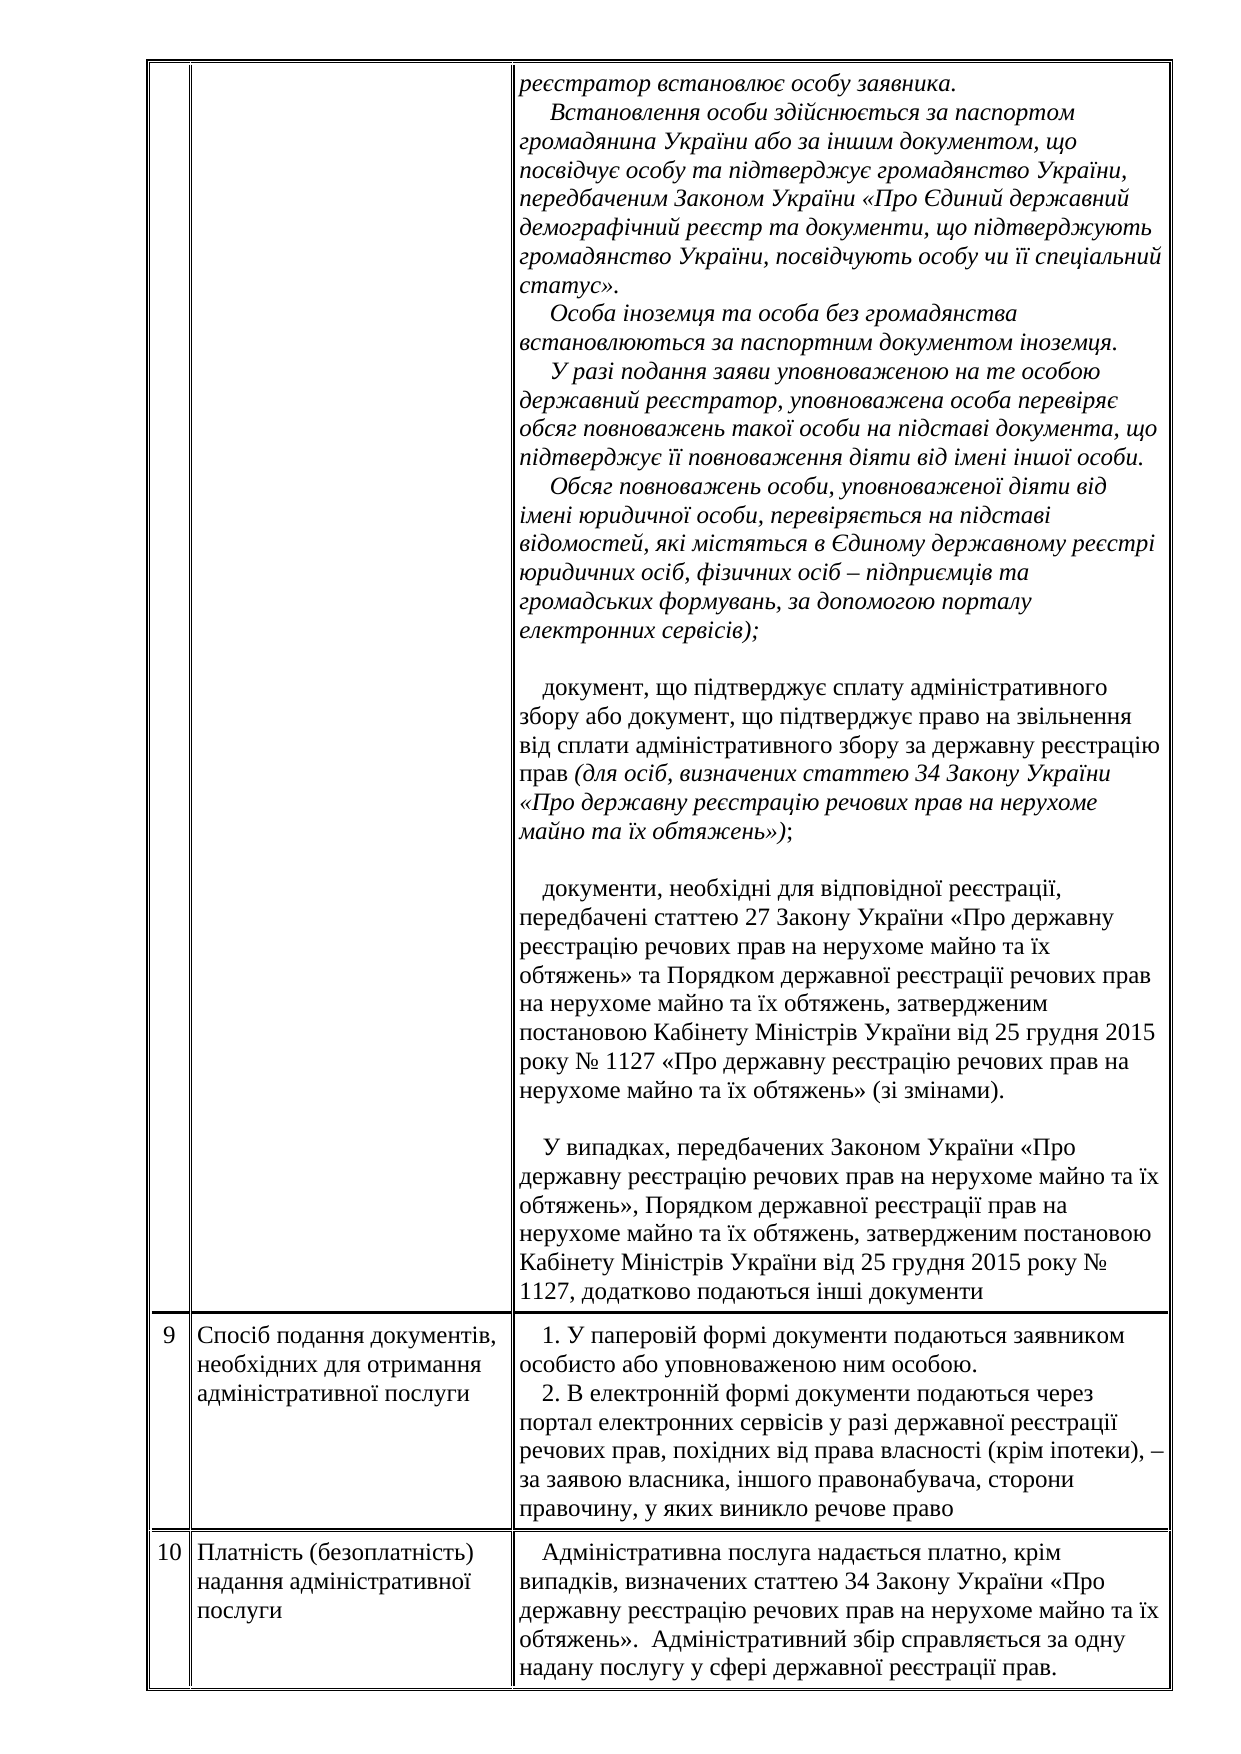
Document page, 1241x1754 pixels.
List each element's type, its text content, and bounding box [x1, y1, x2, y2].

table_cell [191, 1528, 513, 1687]
table_cell 10 [150, 1528, 191, 1687]
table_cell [191, 61, 513, 1311]
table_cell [513, 63, 1169, 1311]
table_cell 8 [150, 63, 191, 1311]
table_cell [513, 1528, 1170, 1687]
table_cell 1. У паперовій формі документи подаються заявником особисто або уповноваженою ним особою. 2. В електронній формі документи подаються через портал електронних сервісів у разі державної реєстрації речових прав, похідних від права власності (крім іпотеки), – за заявою власника, іншого правонабувача, сторони правочину, у яких виникло речове право [515, 1311, 1169, 1528]
table_cell Спосіб подання документів, необхідних для отримання адміністративної послуги [192, 1314, 511, 1528]
table_cell 9 [150, 1311, 189, 1528]
